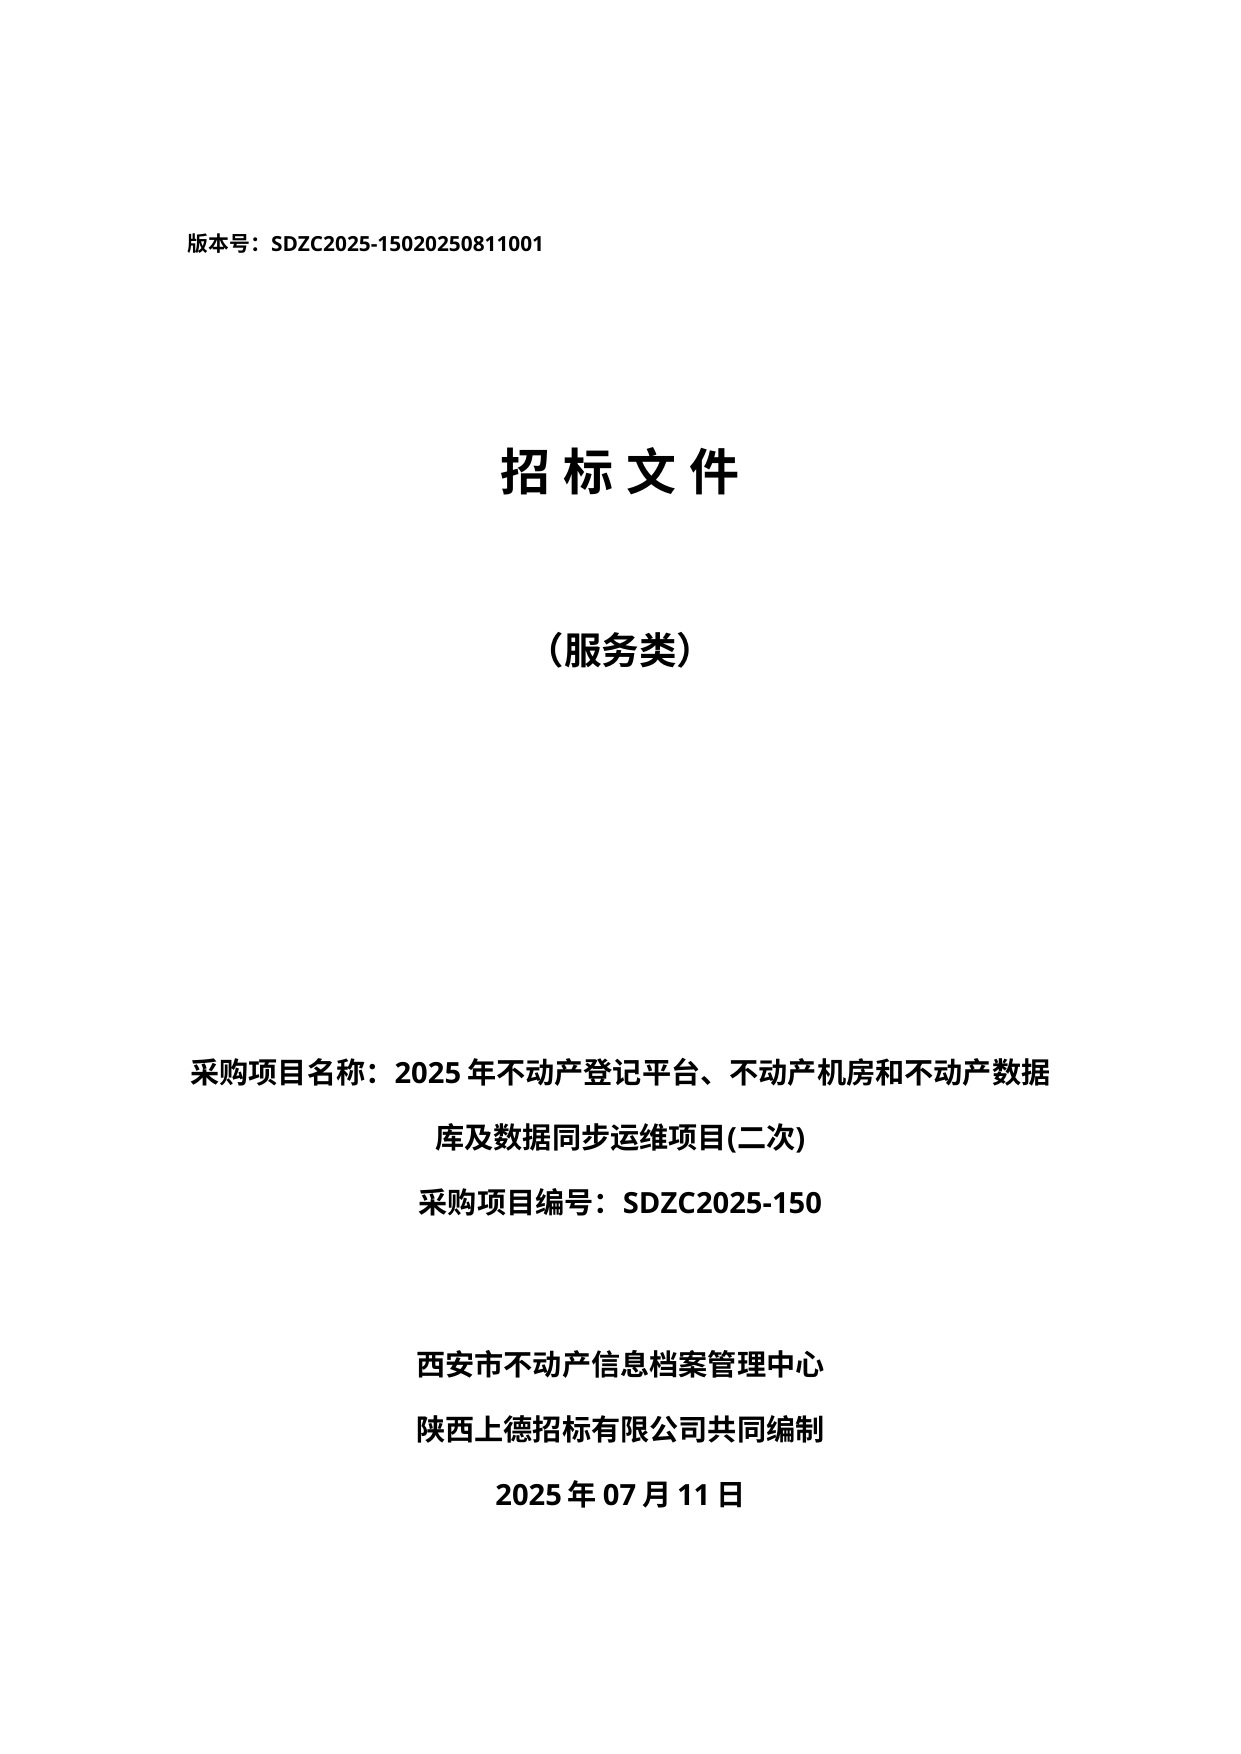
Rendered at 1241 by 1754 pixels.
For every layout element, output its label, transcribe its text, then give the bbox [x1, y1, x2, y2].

text 采购项目编号：SDZC2025-150 [187, 1169, 1053, 1332]
text 招 标 文 件 [187, 422, 1053, 617]
text 陕西上德招标有限公司共同编制 [187, 1397, 1053, 1462]
text 采购项目名称：2025年不动产登记平台、不动产机房和不动产数据库及数据同步运维项目(二次) [187, 1039, 1053, 1169]
text 2025年07月11日 [187, 1462, 1053, 1527]
text （服务类） [187, 617, 1053, 1039]
text 版本号：SDZC2025-15020250811001 [187, 227, 1053, 422]
text 西安市不动产信息档案管理中心 [187, 1332, 1053, 1397]
